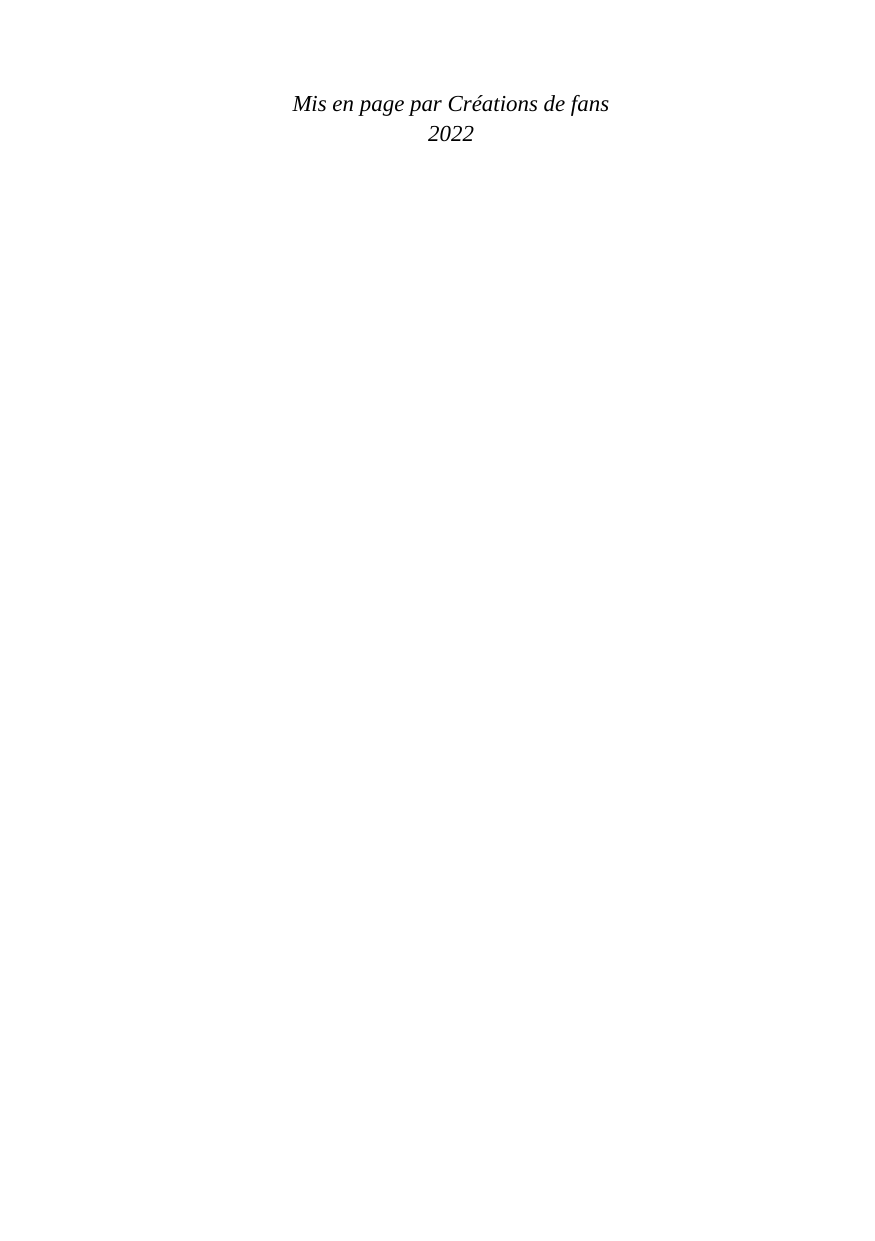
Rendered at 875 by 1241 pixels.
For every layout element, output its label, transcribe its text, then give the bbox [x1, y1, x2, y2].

text 2022 [130, 120, 774, 147]
text Mis en page par Créations de fans [130, 90, 774, 116]
